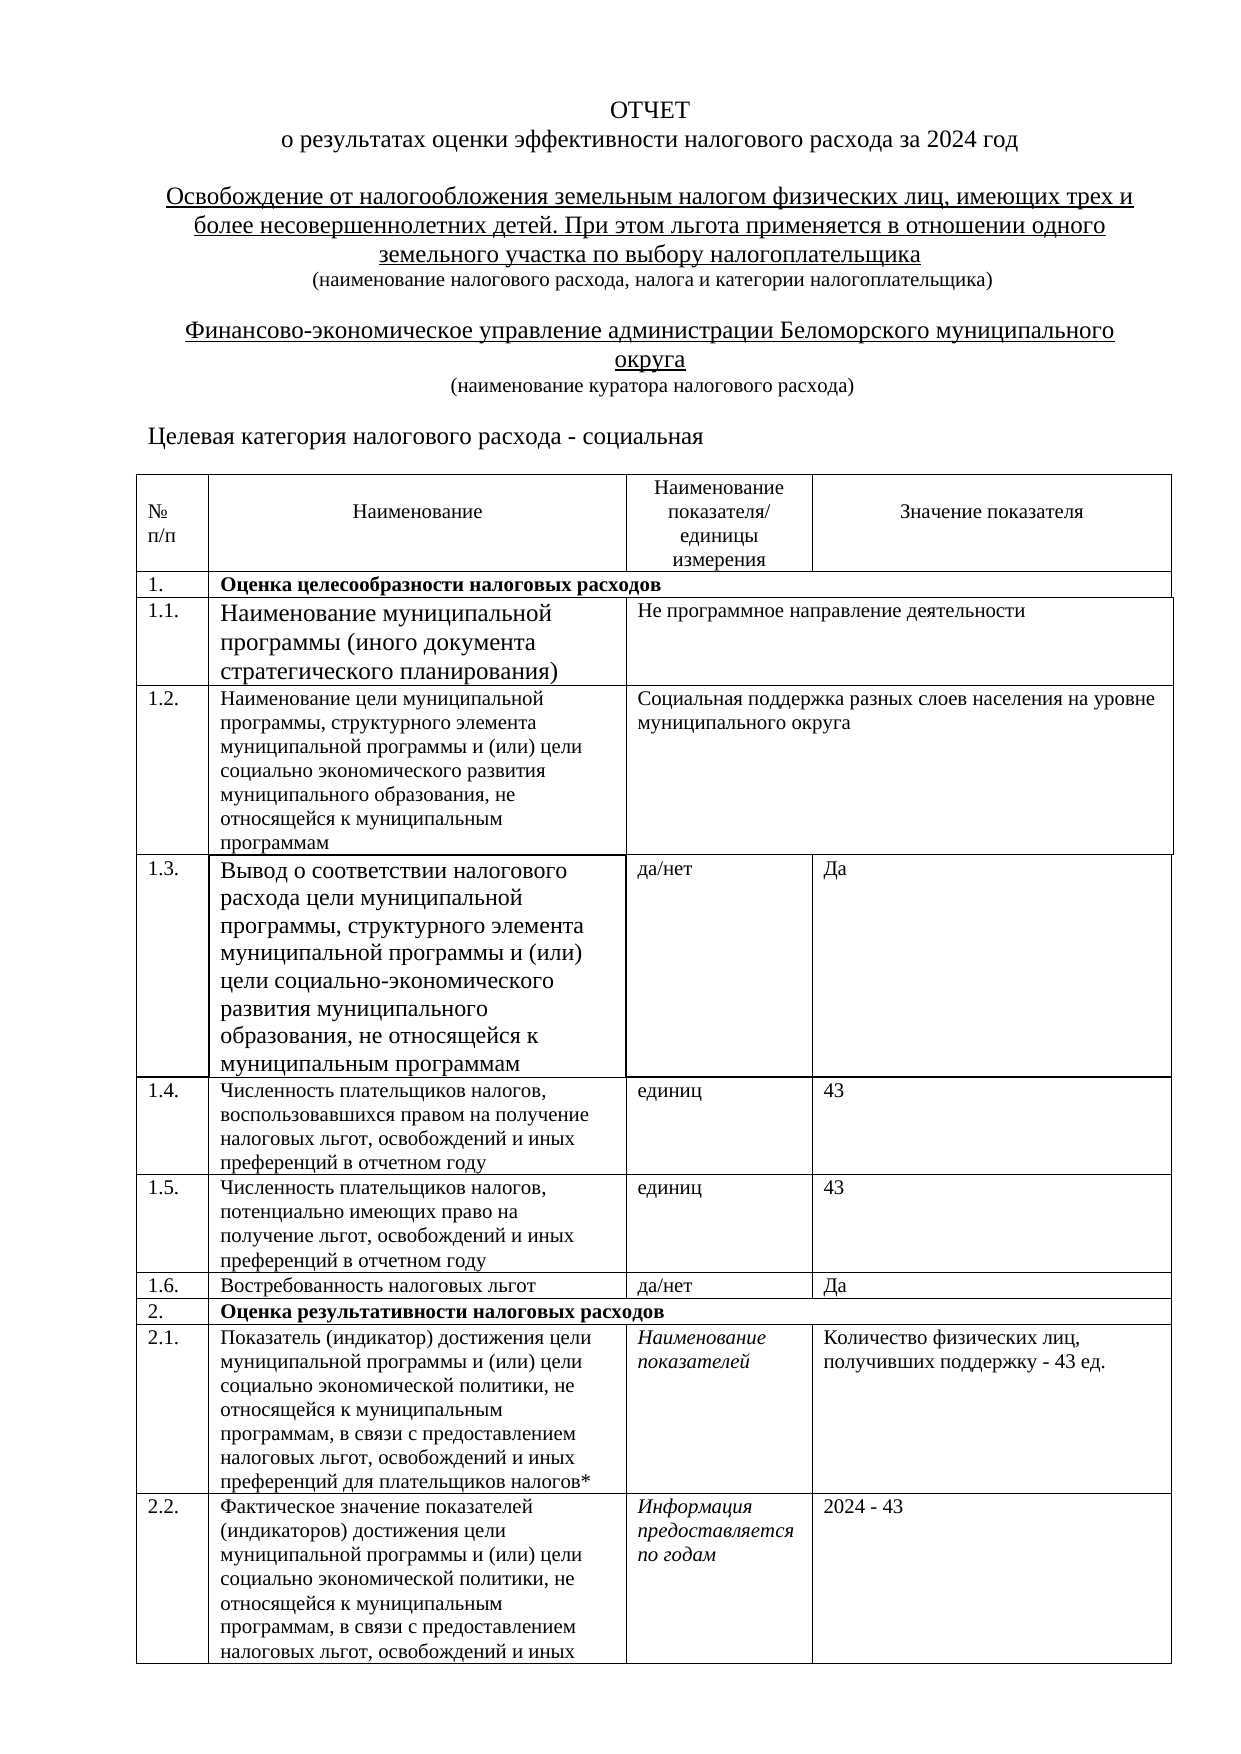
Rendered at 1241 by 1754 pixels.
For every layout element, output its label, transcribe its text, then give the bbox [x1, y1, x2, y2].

table_cell да/нет [627, 855, 812, 1076]
text ОТЧЕТ [148, 95, 1152, 124]
table_cell 1.5. [137, 1175, 208, 1272]
table_cell 43 [813, 1078, 1171, 1174]
table_cell Вывод о соответствии налогового расхода цели муниципальной программы, структурного элемента муниципальной программы и (или) цели социально-экономического развития муниципального образования, не относящейся к муниципальным программам [210, 856, 625, 1076]
table_cell 1. [137, 572, 208, 597]
table_cell Численность плательщиков налогов, воспользовавшихся правом на получение налоговых льгот, освобождений и иных преференций в отчетном году [209, 1078, 626, 1174]
table_cell да/нет [627, 1273, 812, 1298]
table_cell Не программное направление деятельности [627, 598, 1173, 684]
table_cell Количество физических лиц, получивших поддержку - 43 ед. [813, 1325, 1171, 1493]
table_cell 1.4. [137, 1078, 208, 1174]
table_cell 1.3. [137, 855, 208, 1076]
table_cell 2. [137, 1299, 208, 1324]
table_cell 2.1. [137, 1325, 208, 1493]
table_header Наименование показателя/ единицы измерения [627, 475, 812, 571]
table_cell Да [813, 1273, 1171, 1298]
table_cell Наименование муниципальной программы (иного документа стратегического планирования) [209, 598, 626, 684]
table_cell единиц [627, 1078, 812, 1174]
table_cell 1.1. [137, 598, 208, 684]
table_cell 1.2. [137, 686, 208, 854]
table_header Значение показателя [813, 475, 1171, 571]
text Целевая категория налогового расхода - социальная [148, 421, 1152, 450]
table_cell 1.6. [137, 1273, 208, 1298]
table_cell 43 [813, 1175, 1171, 1272]
text Финансово-экономическое управление администрации Беломорского муниципального округа [148, 316, 1152, 373]
table_cell Оценка результативности налоговых расходов [209, 1299, 1171, 1324]
text Освобождение от налогообложения земельным налогом физических лиц, имеющих трех и более несовершеннолетних детей. При этом льгота применяется в отношении одного земельного участка по выбору налогоплательщика [148, 181, 1152, 267]
table_cell Да [813, 855, 1171, 1076]
table_cell Социальная поддержка разных слоев населения на уровне муниципального округа [627, 686, 1173, 854]
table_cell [627, 1494, 812, 1663]
table_cell Оценка целесообразности налоговых расходов [209, 572, 1171, 597]
text (наименование налогового расхода, налога и категории налогоплательщика) [148, 267, 1152, 291]
text (наименование куратора налогового расхода) [148, 373, 1152, 397]
table_header № п/п [137, 475, 208, 571]
table_cell Численность плательщиков налогов, потенциально имеющих право на получение льгот, освобождений и иных преференций в отчетном году [209, 1175, 626, 1272]
table_cell Востребованность налоговых льгот [209, 1273, 626, 1298]
table_cell Наименование цели муниципальной программы, структурного элемента муниципальной программы и (или) цели социально экономического развития муниципального образования, не относящейся к муниципальным программам [209, 686, 626, 854]
table_cell Наименование показателей [627, 1325, 812, 1493]
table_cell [209, 1494, 626, 1663]
table_cell Показатель (индикатор) достижения цели муниципальной программы и (или) цели социально экономической политики, не относящейся к муниципальным программам, в связи с предоставлением налоговых льгот, освобождений и иных преференций для плательщиков налогов* [209, 1325, 626, 1493]
table_cell единиц [627, 1175, 812, 1272]
text о результатах оценки эффективности налогового расхода за 2024 год [148, 124, 1152, 152]
table_header Наименование [209, 475, 626, 571]
table_cell 2.2. [137, 1494, 208, 1663]
table_cell 2024 - 43 [813, 1494, 1171, 1663]
